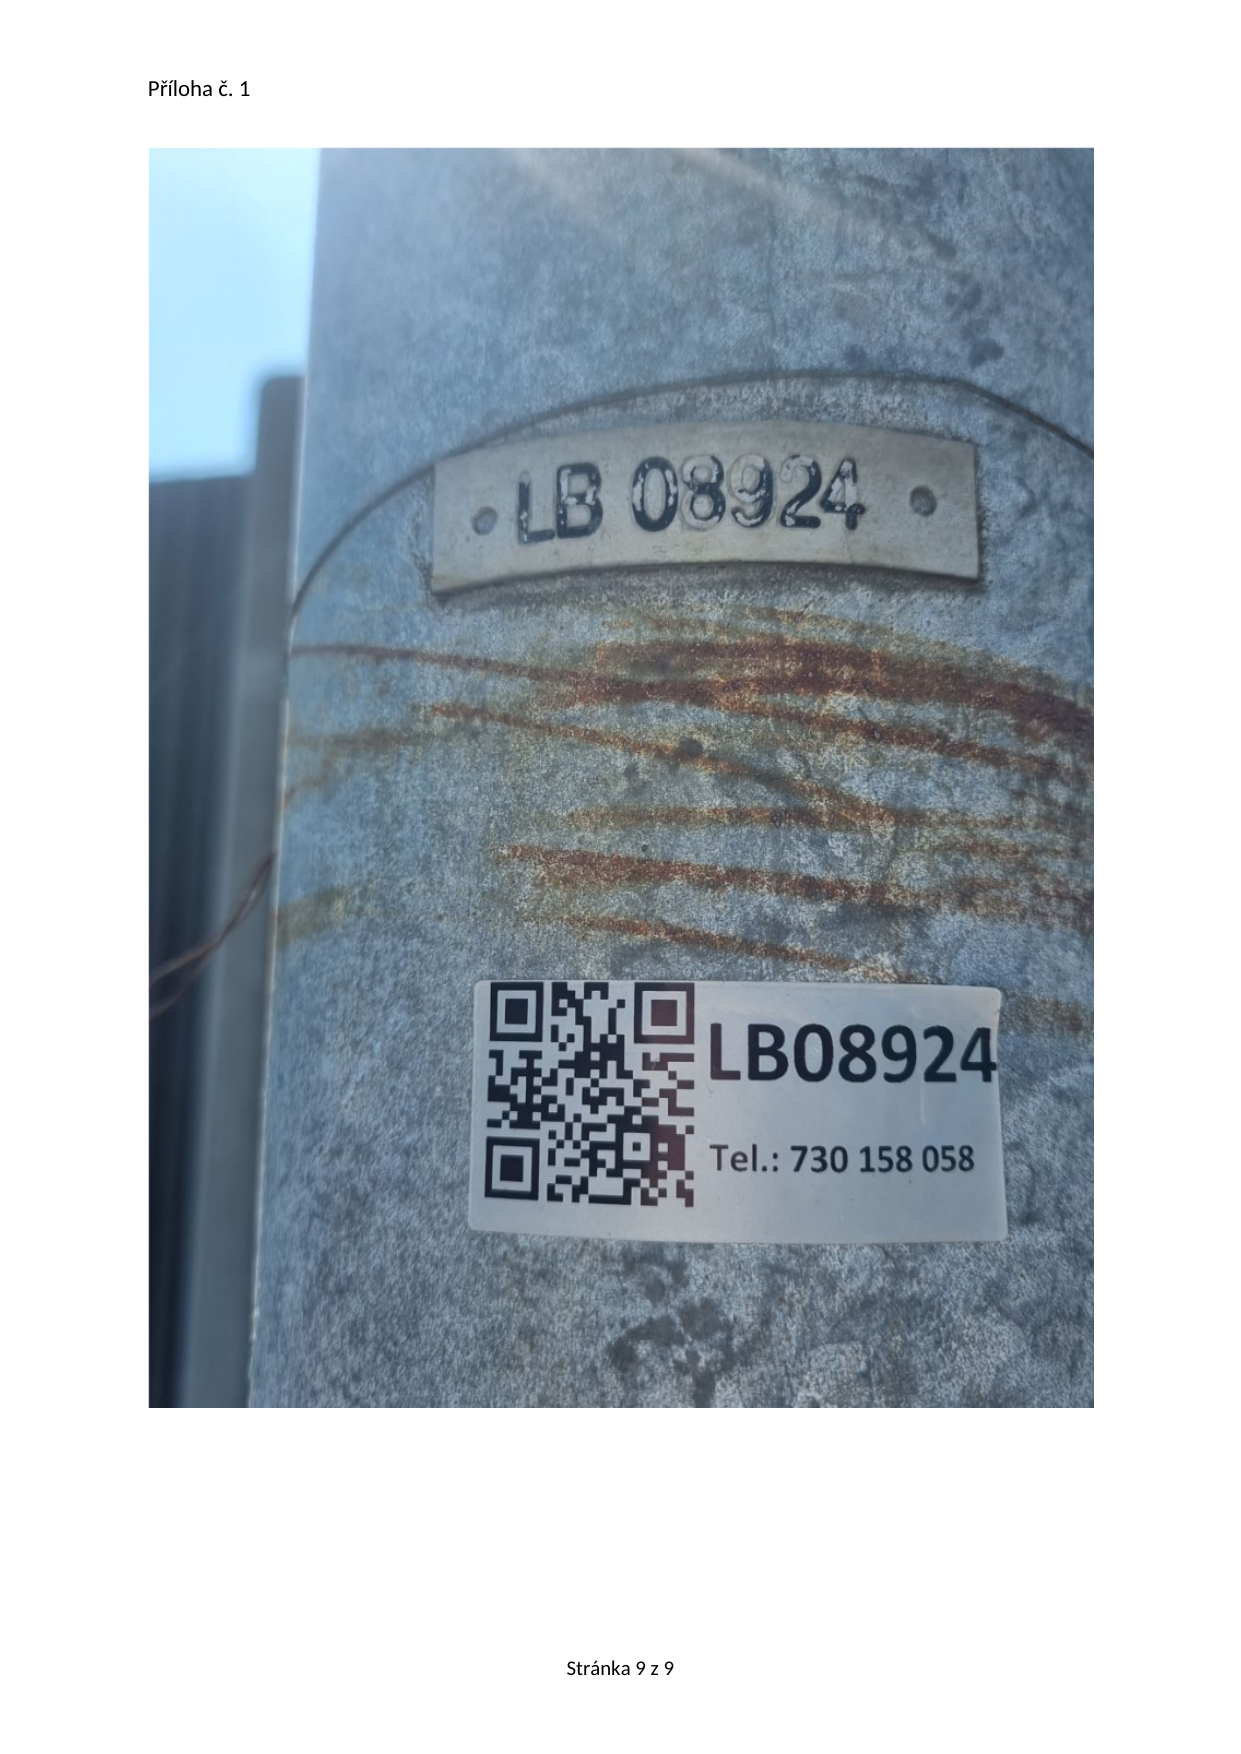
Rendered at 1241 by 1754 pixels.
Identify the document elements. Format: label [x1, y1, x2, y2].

picture [150, 149, 1094, 1406]
